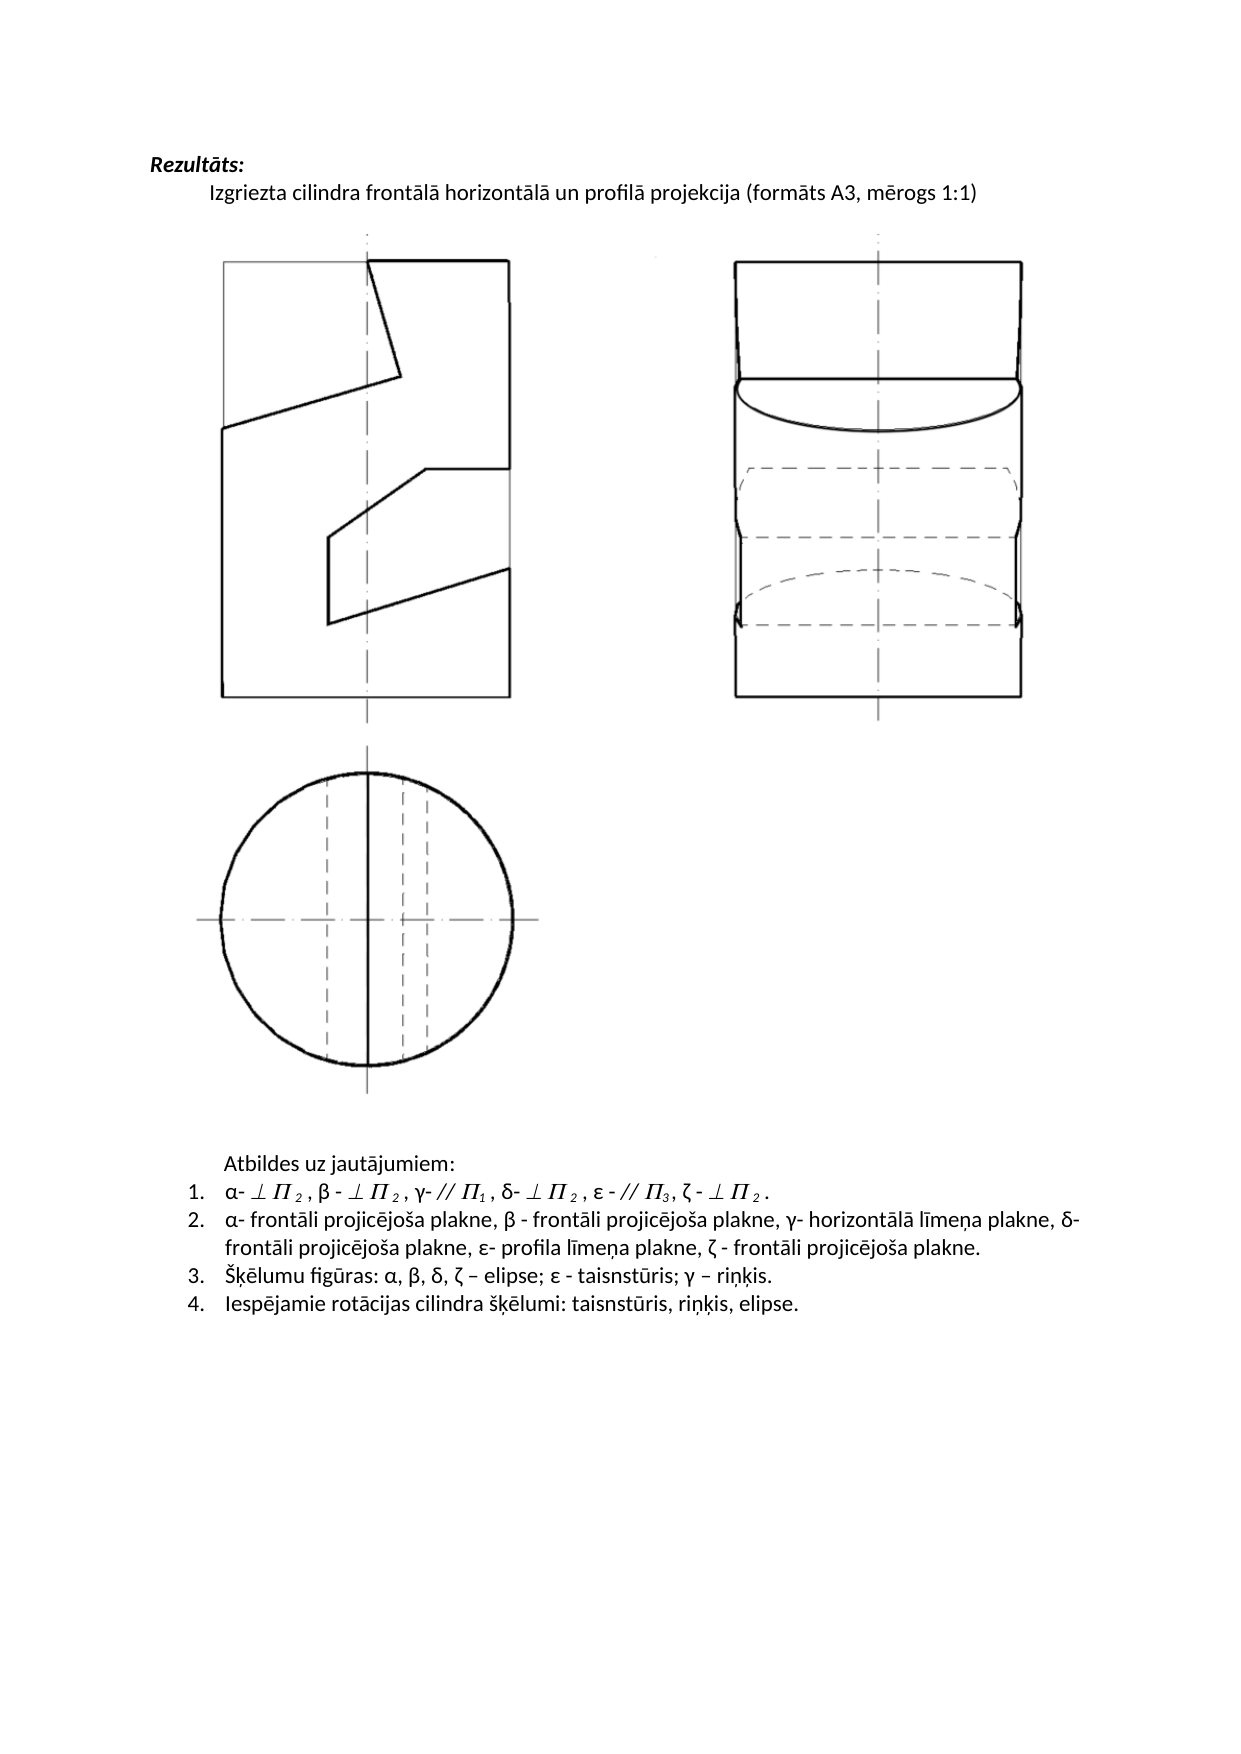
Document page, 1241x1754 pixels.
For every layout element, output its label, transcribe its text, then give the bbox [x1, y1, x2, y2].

picture [150, 234, 1090, 1122]
list α- frontāli projicējoša plakne, β - frontāli projicējoša plakne, γ- horizontālā līmeņa plakne, δ- frontāli projicējoša plakne, ε- profila līmeņa plakne, ζ - frontāli projicējoša plakne. [187, 1205, 1090, 1261]
text Rezultāts: [150, 150, 1090, 178]
list Iespējamie rotācijas cilindra šķēlumi: taisnstūris, riņķis, elipse. [187, 1289, 1090, 1317]
text Izgriezta cilindra frontālā horizontālā un profilā projekcija (formāts A3, mērogs 1:1) [150, 178, 1090, 206]
list Šķēlumu figūras: α, β, δ, ζ – elipse; ε - taisnstūris; γ – riņķis. [187, 1261, 1090, 1289]
text Atbildes uz jautājumiem: [150, 1149, 1090, 1177]
list α- 2 , β - 2 , γ- // 1 , δ- 2 , ε - // 3 , ζ - 2 . [187, 1177, 1090, 1205]
